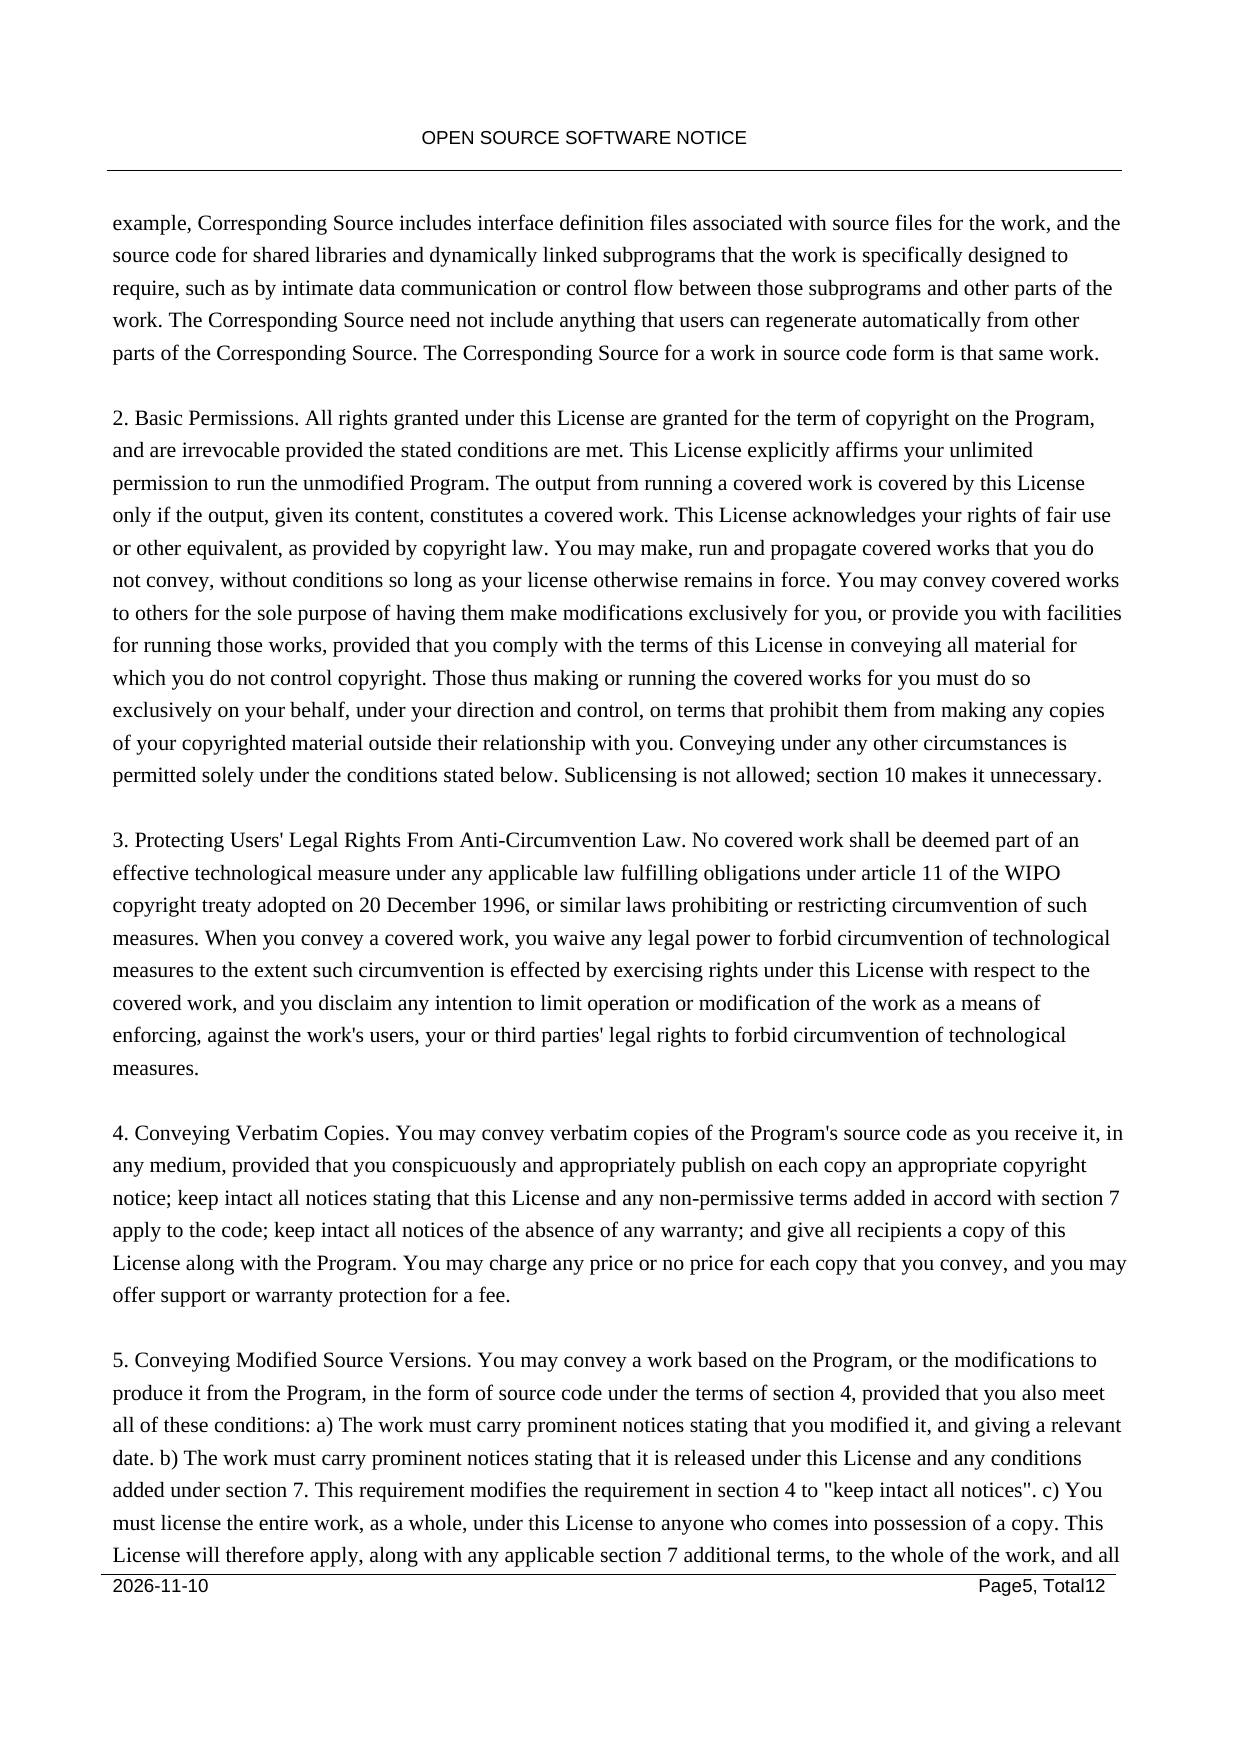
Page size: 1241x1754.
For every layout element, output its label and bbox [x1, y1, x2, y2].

text [112, 206, 1128, 1571]
